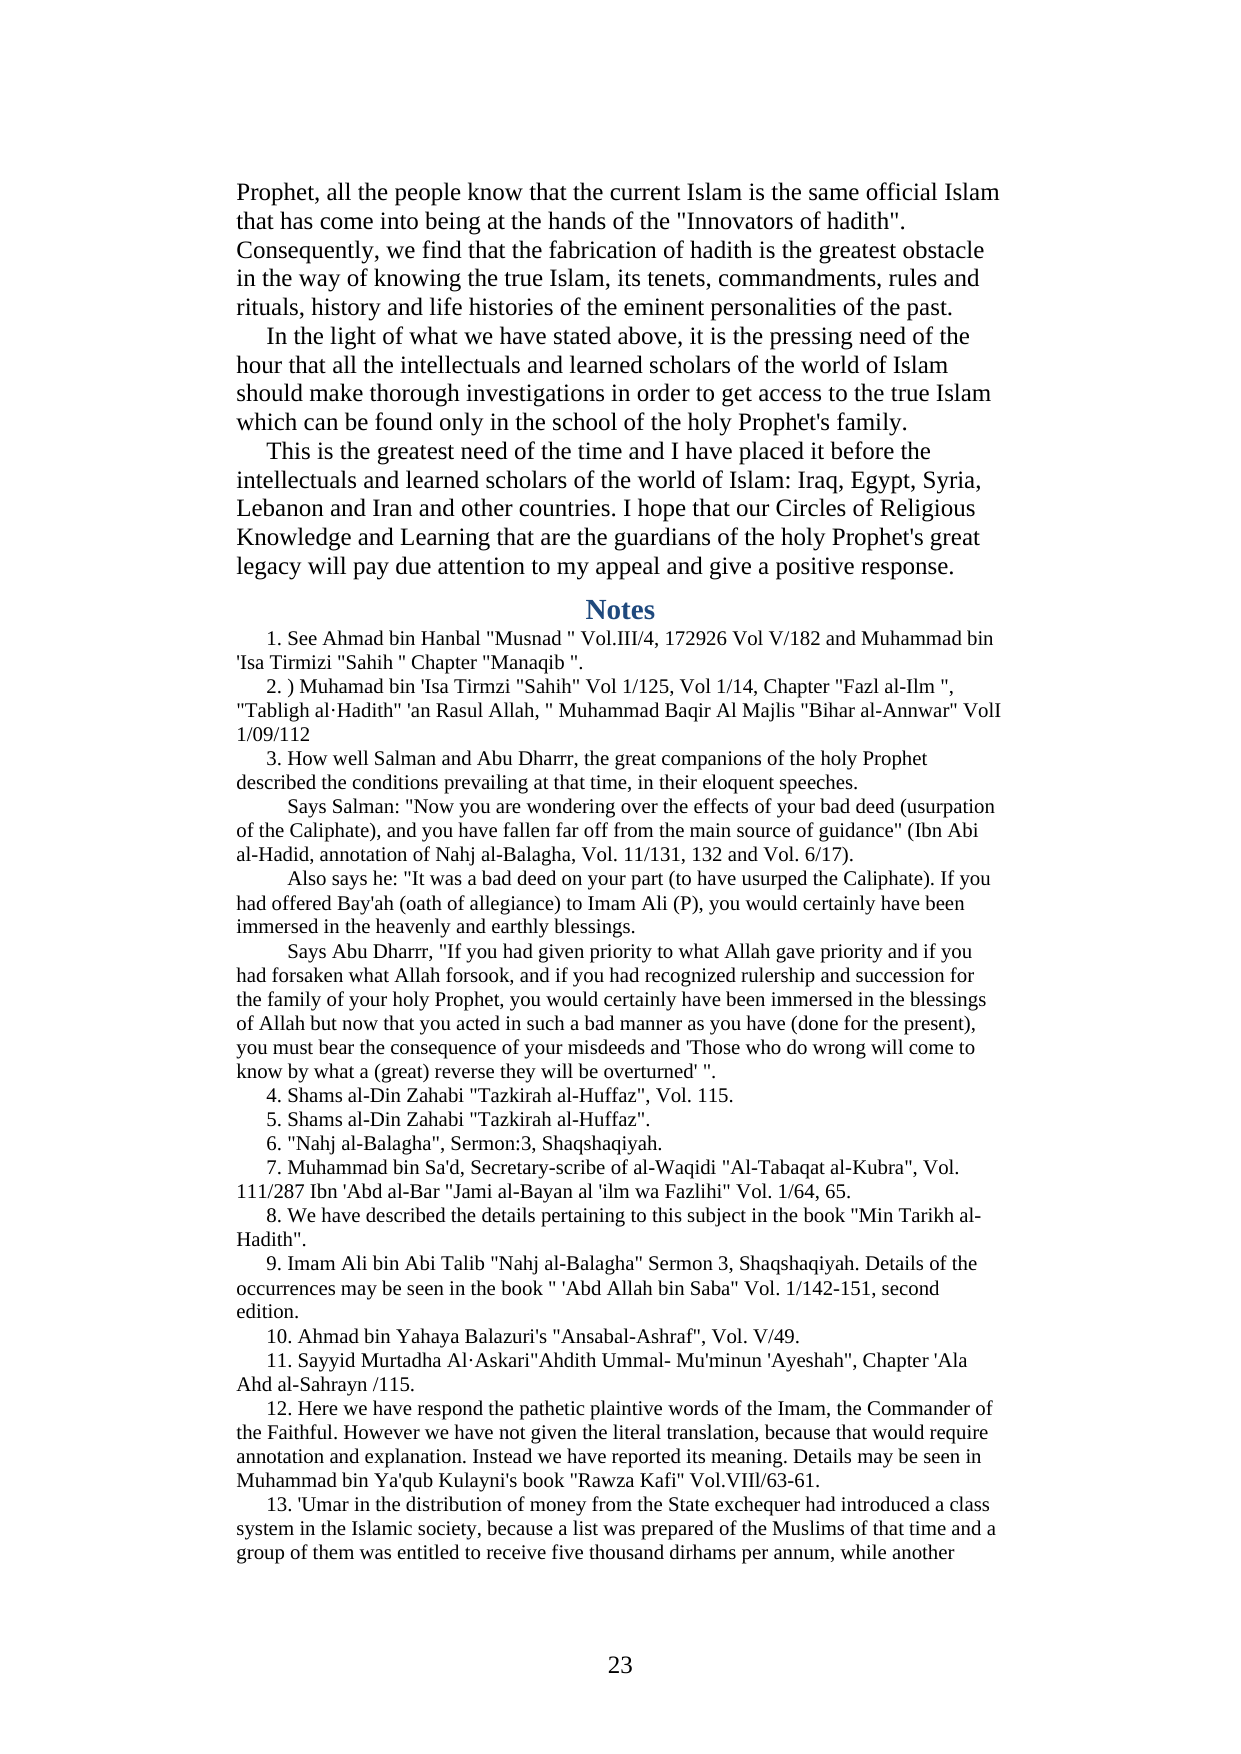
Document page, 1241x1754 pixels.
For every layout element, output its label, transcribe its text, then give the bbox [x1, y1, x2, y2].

text 3. How well Salman and Abu Dharrr, the great companions of the holy Prophet described the conditions prevailing at that time, in their eloquent speeches. [236, 746, 1004, 794]
text Also says he: "It was a bad deed on your part (to have usurped the Caliphate). If you had offered Bay'ah (oath of allegiance) to Imam Ali (P), you would certainly have been immersed in the heavenly and earthly blessings. [236, 866, 1004, 938]
text 1. See Ahmad bin Hanbal "Musnad " Vol.III/4, 172926 Vol V/182 and Muhammad bin 'Isa Tirmizi "Sahih '' Chapter "Manaqib ". [236, 626, 1004, 674]
text 8. We have described the details pertaining to this subject in the book "Min Tarikh al-Hadith". [236, 1203, 1004, 1251]
text In the light of what we have stated above, it is the pressing need of the hour that all the intellectuals and learned scholars of the world of Islam should make thorough investigations in order to get access to the true Islam which can be found only in the school of the holy Prophet's family. [236, 321, 1004, 436]
text 7. Muhammad bin Sa'd, Secretary-scribe of al-Waqidi "Al-Tabaqat al-Kubra", Vol. 111/287 Ibn 'Abd al-Bar "Jami al-Bayan al 'ilm wa Fazlihi" Vol. 1/64, 65. [236, 1155, 1004, 1203]
text 2. ) Muhamad bin 'Isa Tirmzi "Sahih" Vol 1/125, Vol 1/14, Chapter "Fazl al-Ilm ", "Tabligh al·Hadith" 'an Rasul Allah, " Muhammad Baqir Al Majlis "Bihar al-Annwar" VolI 1/09/112 [236, 674, 1004, 746]
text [236, 1492, 1004, 1564]
text This is the greatest need of the time and I have placed it before the intellectuals and learned scholars of the world of Islam: Iraq, Egypt, Syria, Lebanon and Iran and other countries. I hope that our Circles of Religious Knowledge and Learning that are the guardians of the holy Prophet's great legacy will pay due attention to my appeal and give a positive response. [236, 436, 1004, 580]
text 6. "Nahj al-Balagha", Sermon:3, Shaqshaqiyah. [236, 1131, 1004, 1155]
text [236, 177, 1004, 321]
text 10. Ahmad bin Yahaya Balazuri's "Ansabal-Ashraf", Vol. V/49. [236, 1323, 1004, 1348]
text Says Abu Dharrr, "If you had given priority to what Allah gave priority and if you had forsaken what Allah forsook, and if you had recognized rulership and succession for the family of your holy Prophet, you would certainly have been immersed in the blessings of Allah but now that you acted in such a bad manner as you have (done for the present), you must bear the consequence of your misdeeds and 'Those who do wrong will come to know by what a (great) reverse they will be overturned' ". [236, 938, 1004, 1083]
text 12. Here we have respond the pathetic plaintive words of the Imam, the Commander of the Faithful. However we have not given the literal translation, because that would require annotation and explanation. Instead we have reported its meaning. Details may be seen in Muhammad bin Ya'qub Kulayni's book "Rawza Kafi'' Vol.VIIl/63-61. [236, 1396, 1004, 1492]
text 11. Sayyid Murtadha Al·Askari"Ahdith Ummal- Mu'minun 'Ayeshah", Chapter 'Ala Ahd al-Sahrayn /115. [236, 1348, 1004, 1396]
text 5. Shams al-Din Zahabi "Tazkirah al-Huffaz". [236, 1107, 1004, 1131]
text 9. Imam Ali bin Abi Talib "Nahj al-Balagha" Sermon 3, Shaqshaqiyah. Details of the occurrences may be seen in the book " 'Abd Allah bin Saba" Vol. 1/142-151, second edition. [236, 1251, 1004, 1323]
subtitle Notes [236, 592, 1004, 626]
text 4. Shams al-Din Zahabi "Tazkirah al-Huffaz", Vol. 115. [236, 1083, 1004, 1107]
text Says Salman: "Now you are wondering over the effects of your bad deed (usurpation of the Caliphate), and you have fallen far off from the main source of guidance" (Ibn Abi al-Hadid, annotation of Nahj al-Balagha, Vol. 11/131, 132 and Vol. 6/17). [236, 794, 1004, 866]
